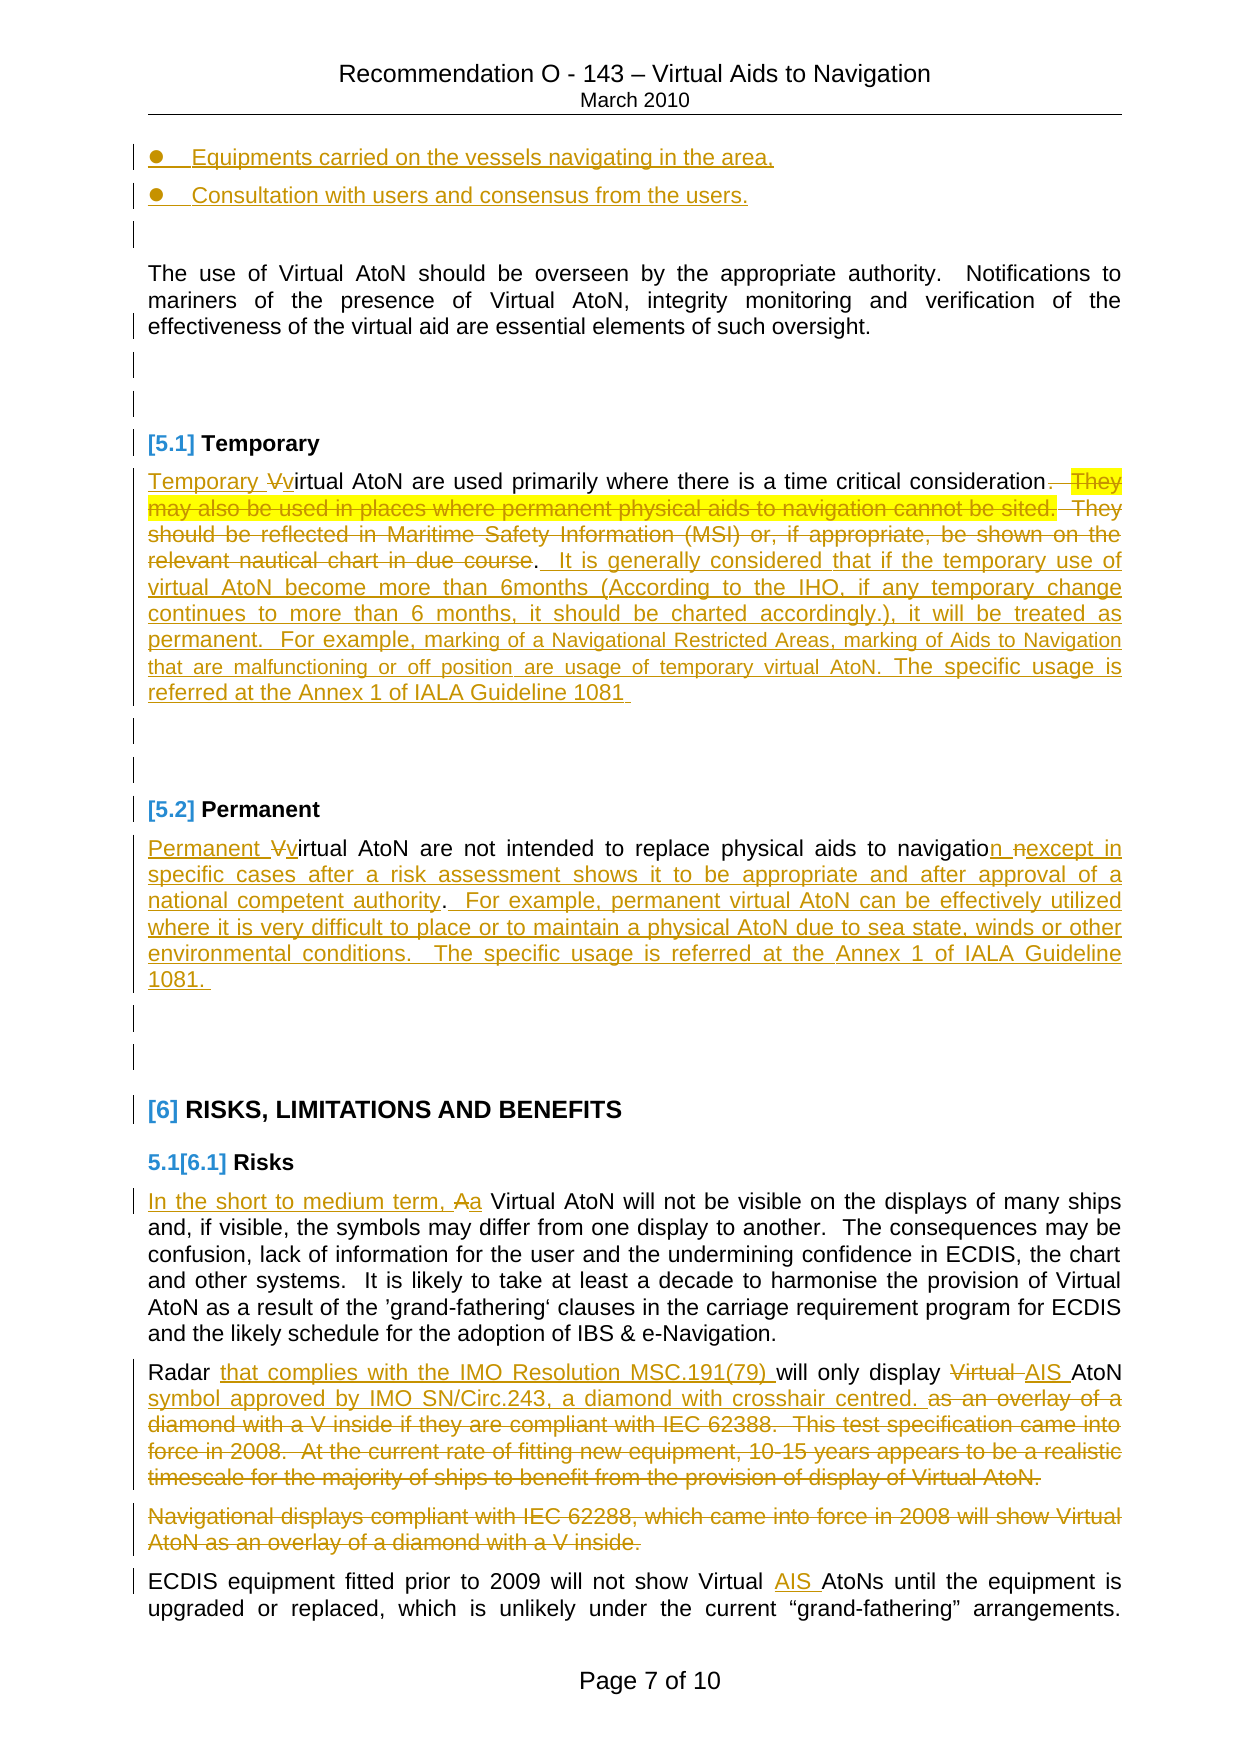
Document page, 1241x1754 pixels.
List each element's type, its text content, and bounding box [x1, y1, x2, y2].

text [148, 1568, 1122, 1621]
text irtual AtoN are used primarily where there is a time critical consideration. [148, 650, 1122, 676]
text irtual AtoN are not intended to replace physical aids to navigatio. [148, 964, 1122, 993]
subtitle Risks [148, 1149, 1122, 1176]
text Radar will only display AtoN [148, 1359, 1122, 1452]
text irtual AtoN are used primarily where there is a time critical consideration. [148, 677, 1122, 706]
text Virtual AtoN will not be visible on the displays of many ships and, if visible, the symbols may differ from one display to another. The consequences may be confusion, lack of information for the user and the undermining confidence in ECDIS, the chart and other systems. It is likely to take at least a decade to harmonise the provision of Virtual AtoN as a result of the ’grand-fathering‘ clauses in the carriage requirement program for ECDIS and the likely schedule for the adoption of IBS & e-Navigation. [148, 1188, 1122, 1346]
text The use of Virtual AtoN should be overseen by the appropriate authority. Notifications to mariners of the presence of Virtual AtoN, integrity monitoring and verification of the effectiveness of the virtual aid are essential elements of such oversight. [148, 260, 1122, 339]
text irtual AtoN are used primarily where there is a time critical consideration. [148, 468, 1122, 509]
subtitle Temporary [148, 429, 1122, 456]
text irtual AtoN are used primarily where there is a time critical consideration. [148, 510, 1122, 596]
subtitle Permanent [148, 796, 1122, 822]
text irtual AtoN are not intended to replace physical aids to navigatio. [148, 938, 1122, 963]
text irtual AtoN are used primarily where there is a time critical consideration. [148, 597, 1122, 623]
text irtual AtoN are not intended to replace physical aids to navigatio. [148, 834, 1122, 884]
text irtual AtoN are used primarily where there is a time critical consideration. [148, 624, 1122, 649]
text irtual AtoN are not intended to replace physical aids to navigatio. [148, 885, 1122, 936]
text Radar will only display AtoN [148, 1453, 1122, 1490]
subtitle Risks, Limitations and Benefits [148, 1095, 1122, 1124]
